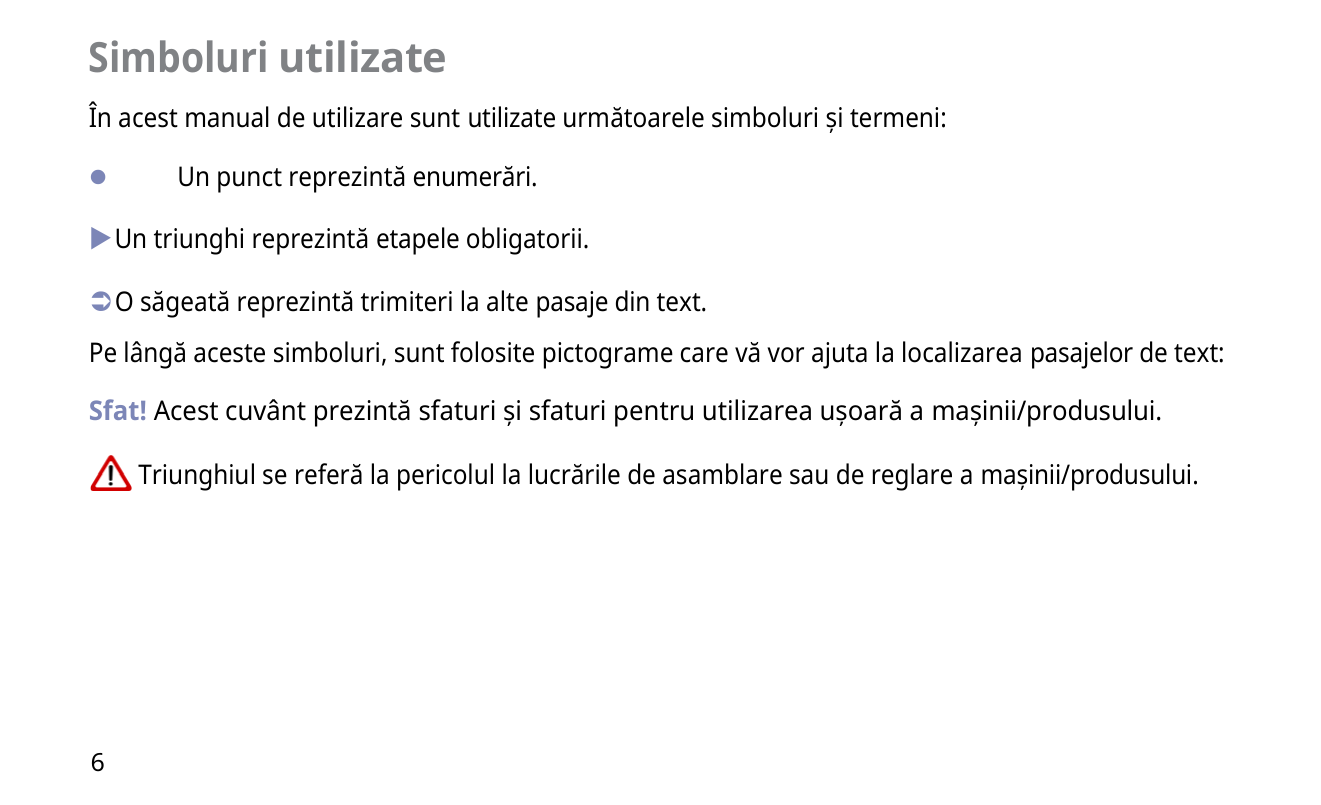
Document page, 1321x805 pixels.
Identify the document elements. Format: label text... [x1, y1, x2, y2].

text Triunghiul se referă la pericolul la lucrările de asamblare sau de reglare a mașinii/produsului. [138, 455, 1258, 492]
picture [90, 455, 132, 491]
text În acest manual de utilizare sunt utilizate următoarele simboluri și termeni: [88, 98, 1258, 135]
subtitle Simboluri utilizate [88, 27, 1258, 84]
text Pe lângă aceste simboluri, sunt folosite pictograme care vă vor ajuta la localizarea pasajelor de text: [88, 334, 1258, 371]
list Un triunghi reprezintă etapele obligatorii. [88, 220, 1258, 257]
list Un punct reprezintă enumerări. [88, 158, 1258, 195]
list O săgeată reprezintă trimiteri la alte pasaje din text. [88, 283, 1258, 320]
text Sfat! Acest cuvânt prezintă sfaturi și sfaturi pentru utilizarea ușoară a mașinii/produsului. [88, 392, 1258, 428]
